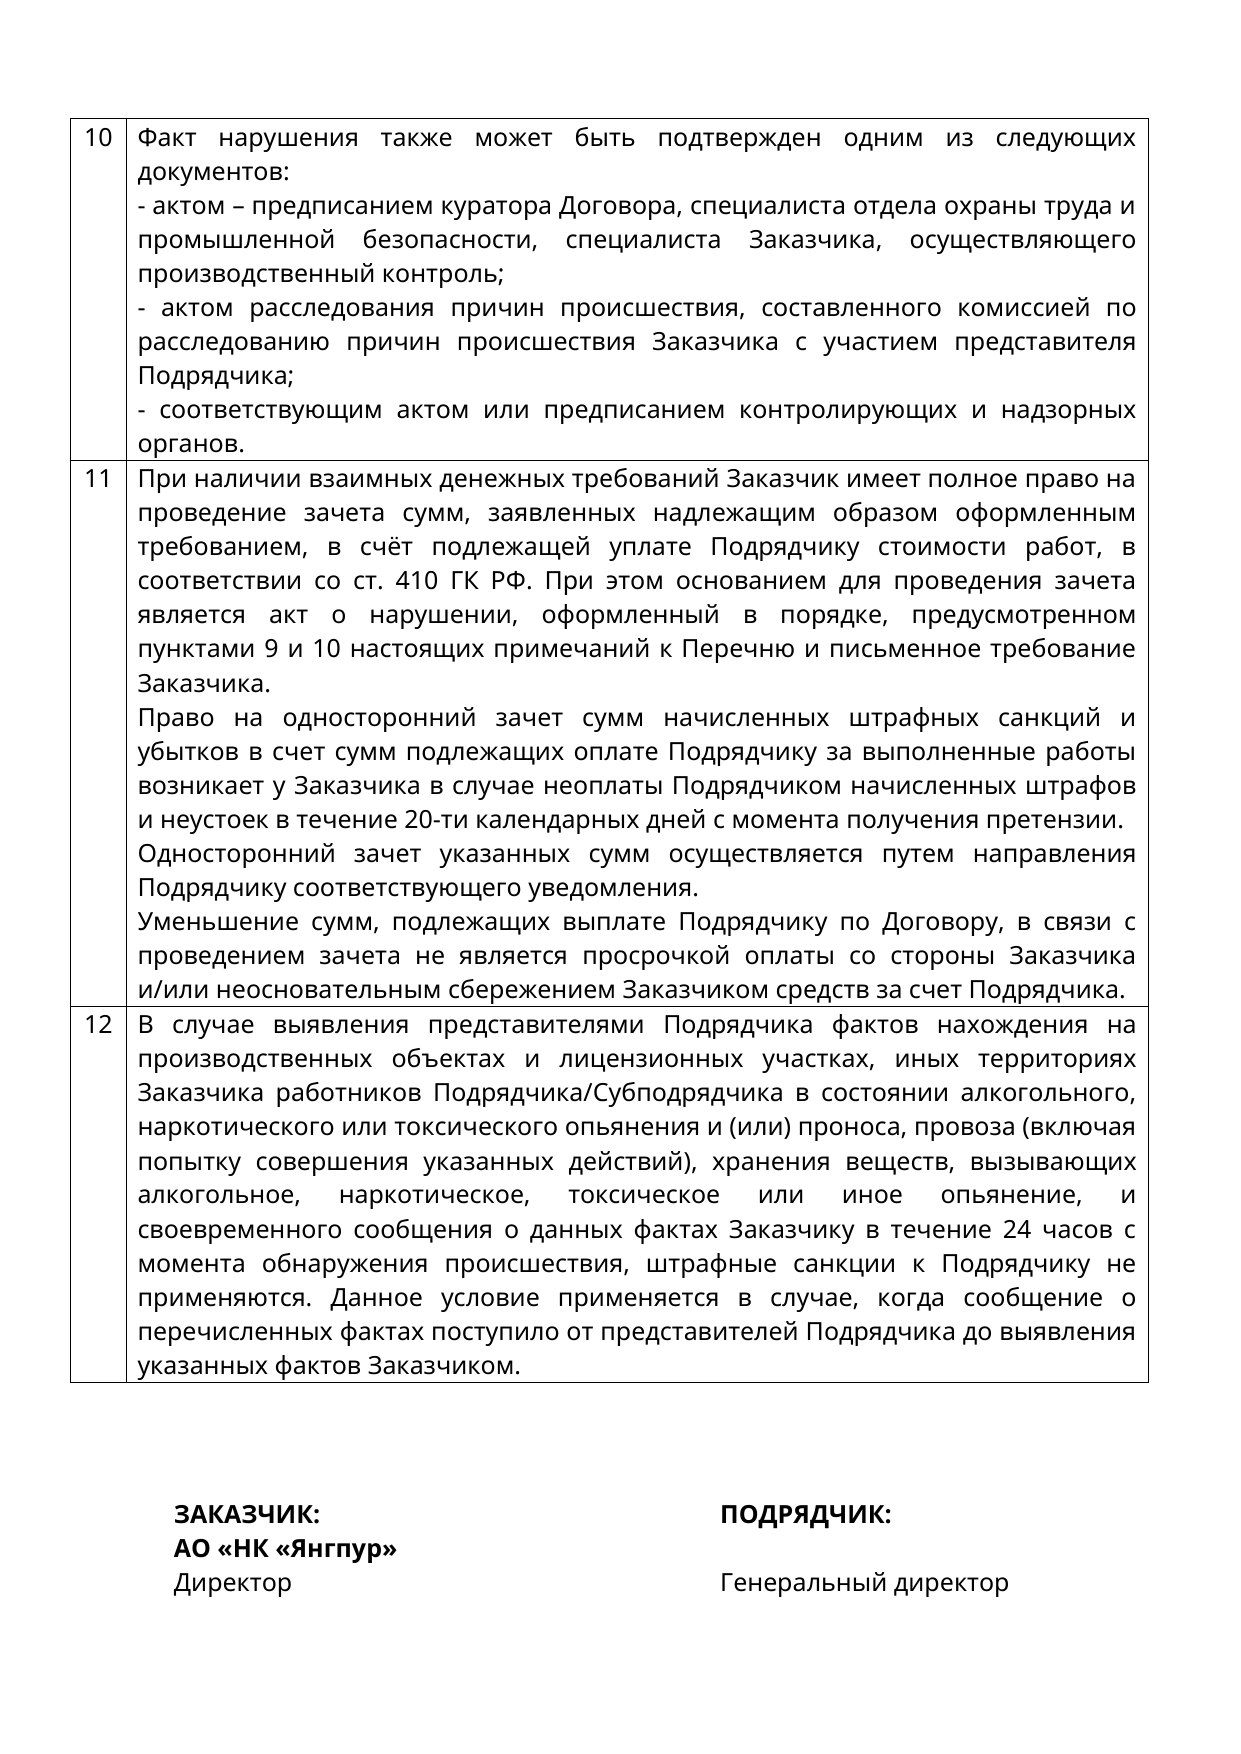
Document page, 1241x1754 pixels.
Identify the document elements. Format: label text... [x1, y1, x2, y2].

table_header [709, 1496, 1211, 1633]
table_cell Факт нарушения также может быть подтвержден одним из следующих документов: - актом – предписанием куратора Договора, специалиста отдела охраны труда и промышленной безопасности, специалиста Заказчика, осуществляющего производственный контроль; - актом расследования причин происшествия, составленного комиссией по расследованию причин происшествия Заказчика с участием представителя Подрядчика; - соответствующим актом или предписанием контролирующих и надзорных органов. [127, 119, 1148, 460]
table_cell В случае выявления представителями Подрядчика фактов нахождения на производственных объектах и лицензионных участках, иных территориях Заказчика работников Подрядчика/Субподрядчика в состоянии алкогольного, наркотического или токсического опьянения и (или) проноса, провоза (включая попытку совершения указанных действий), хранения веществ, вызывающих алкогольное, наркотическое, токсическое или иное опьянение, и своевременного сообщения о данных фактах Заказчику в течение 24 часов с момента обнаружения происшествия, штрафные санкции к Подрядчику не применяются. Данное условие применяется в случае, когда сообщение о перечисленных фактах поступило от представителей Подрядчика до выявления указанных фактов Заказчиком. [127, 1007, 1148, 1382]
table_cell 11 [71, 461, 126, 1006]
table_cell При наличии взаимных денежных требований Заказчик имеет полное право на проведение зачета сумм, заявленных надлежащим образом оформленным требованием, в счёт подлежащей уплате Подрядчику стоимости работ, в соответствии со ст. 410 ГК РФ. При этом основанием для проведения зачета является акт о нарушении, оформленный в порядке, предусмотренном пунктами 9 и 10 настоящих примечаний к Перечню и письменное требование Заказчика. Право на односторонний зачет сумм начисленных штрафных санкций и убытков в счет сумм подлежащих оплате Подрядчику за выполненные работы возникает у Заказчика в случае неоплаты Подрядчиком начисленных штрафов и неустоек в течение 20-ти календарных дней с момента получения претензии. Односторонний зачет указанных сумм осуществляется путем направления Подрядчику соответствующего уведомления. Уменьшение сумм, подлежащих выплате Подрядчику по Договору, в связи с проведением зачета не является просрочкой оплаты со стороны Заказчика и/или неосновательным сбережением Заказчиком средств за счет Подрядчика. [127, 461, 1148, 1006]
table_cell 10 [71, 119, 126, 460]
table_cell 12 [71, 1007, 126, 1382]
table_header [163, 1496, 709, 1633]
